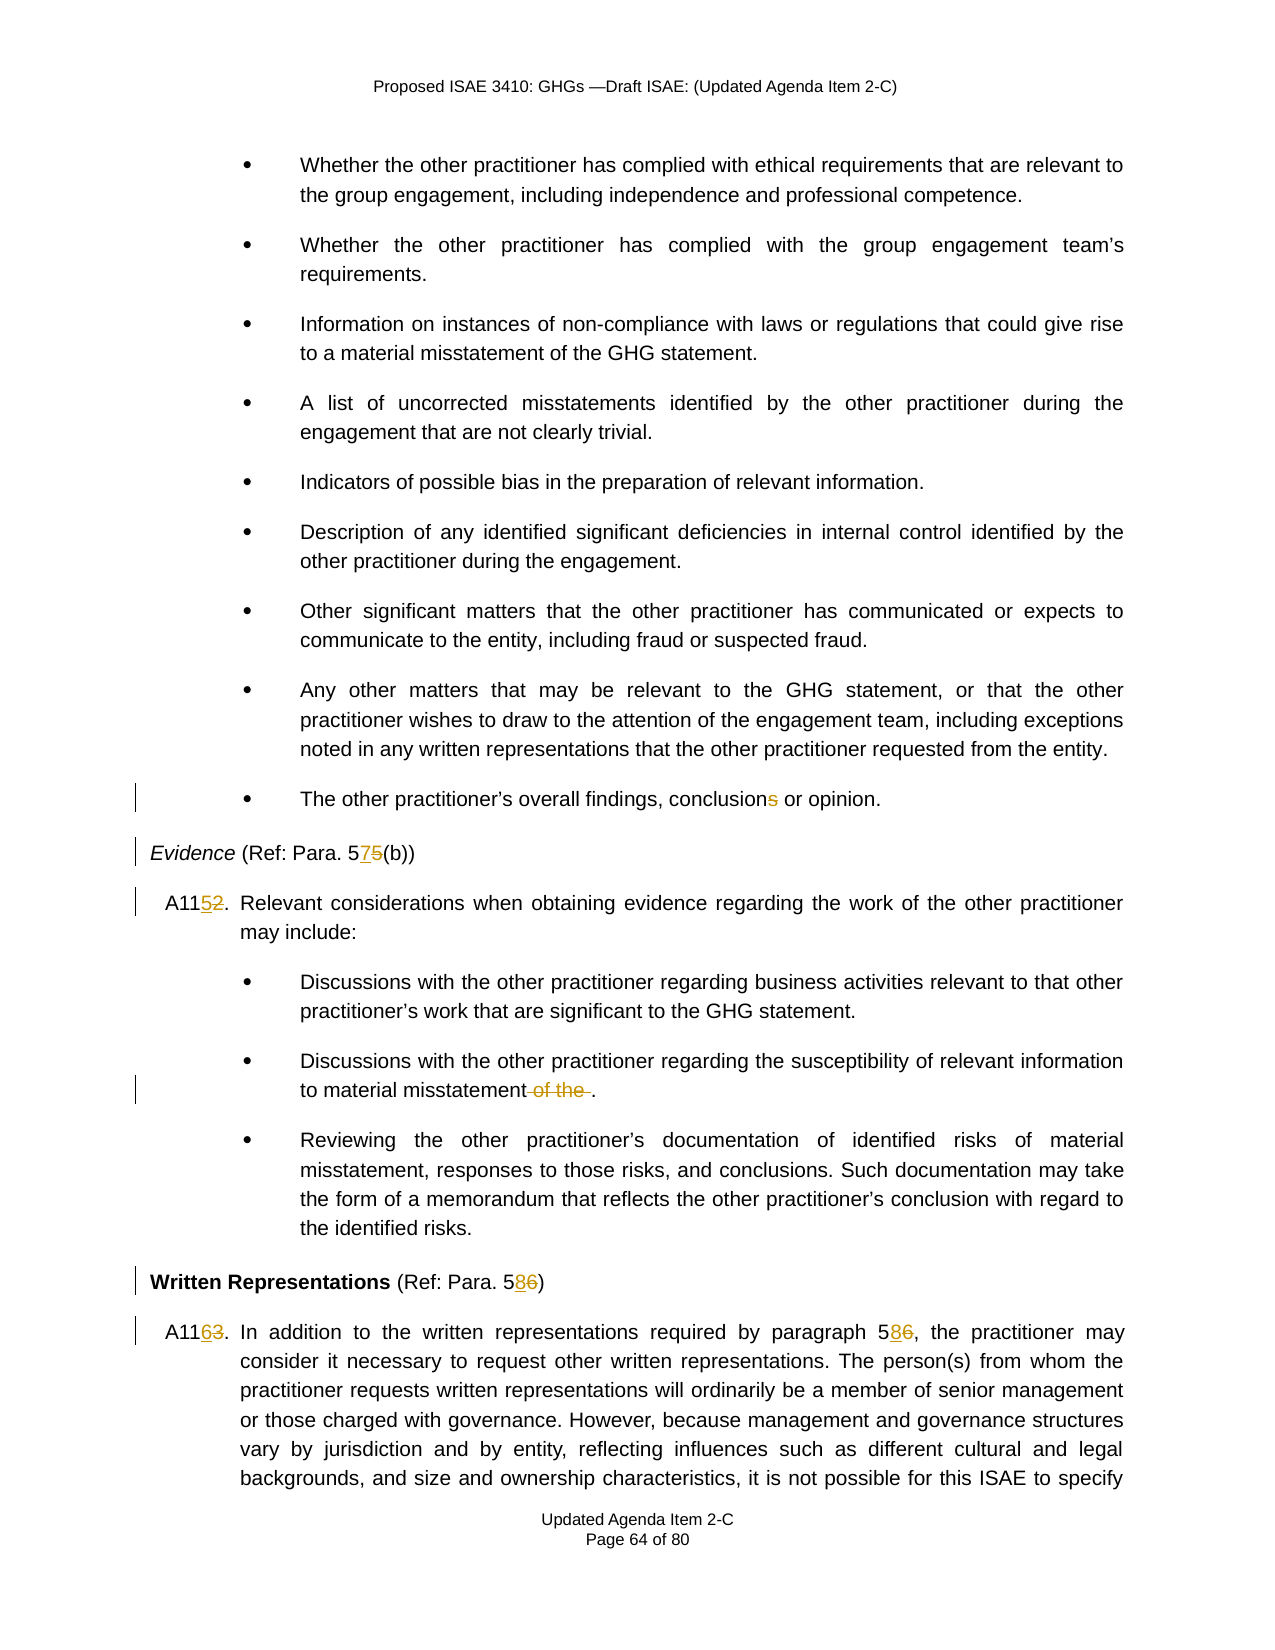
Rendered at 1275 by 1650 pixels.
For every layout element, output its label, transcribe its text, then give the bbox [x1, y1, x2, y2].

text Whether the other practitioner has complied with the group engagement team’s requirements. [244, 229, 1125, 287]
text Other significant matters that the other practitioner has communicated or expects to communicate to the entity, including fraud or suspected fraud. [244, 595, 1125, 654]
text Reviewing the other practitioner’s documentation of identified risks of material misstatement, responses to those risks, and conclusions. Such documentation may take the form of a memorandum that reflects the other practitioner’s conclusion with regard to the identified risks. [244, 1124, 1125, 1241]
subtitle Written Representations (Ref: Para. 5) [150, 1266, 1125, 1295]
text A11. Relevant considerations when obtaining evidence regarding the work of the other practitioner may include: [165, 887, 1125, 945]
text Description of any identified significant deficiencies in internal control identified by the other practitioner during the engagement. [244, 516, 1125, 574]
subtitle Evidence (Ref: Para. 5(b)) [150, 837, 1125, 866]
text Discussions with the other practitioner regarding business activities relevant to that other practitioner’s work that are significant to the GHG statement. [244, 966, 1125, 1024]
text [165, 1316, 1125, 1491]
text Discussions with the other practitioner regarding the susceptibility of relevant information to material misstatement. [244, 1045, 1125, 1104]
text Whether the other practitioner has complied with ethical requirements that are relevant to the group engagement, including independence and professional competence. [244, 149, 1125, 208]
text Indicators of possible bias in the preparation of relevant information. [244, 466, 1125, 495]
text A list of uncorrected misstatements identified by the other practitioner during the engagement that are not clearly trivial. [244, 387, 1125, 445]
text The other practitioner’s overall findings, conclusion or opinion. [244, 783, 1125, 812]
text Information on instances of non-compliance with laws or regulations that could give rise to a material misstatement of the GHG statement. [244, 308, 1125, 366]
text Any other matters that may be relevant to the GHG statement, or that the other practitioner wishes to draw to the attention of the engagement team, including exceptions noted in any written representations that the other practitioner requested from the entity. [244, 674, 1125, 762]
